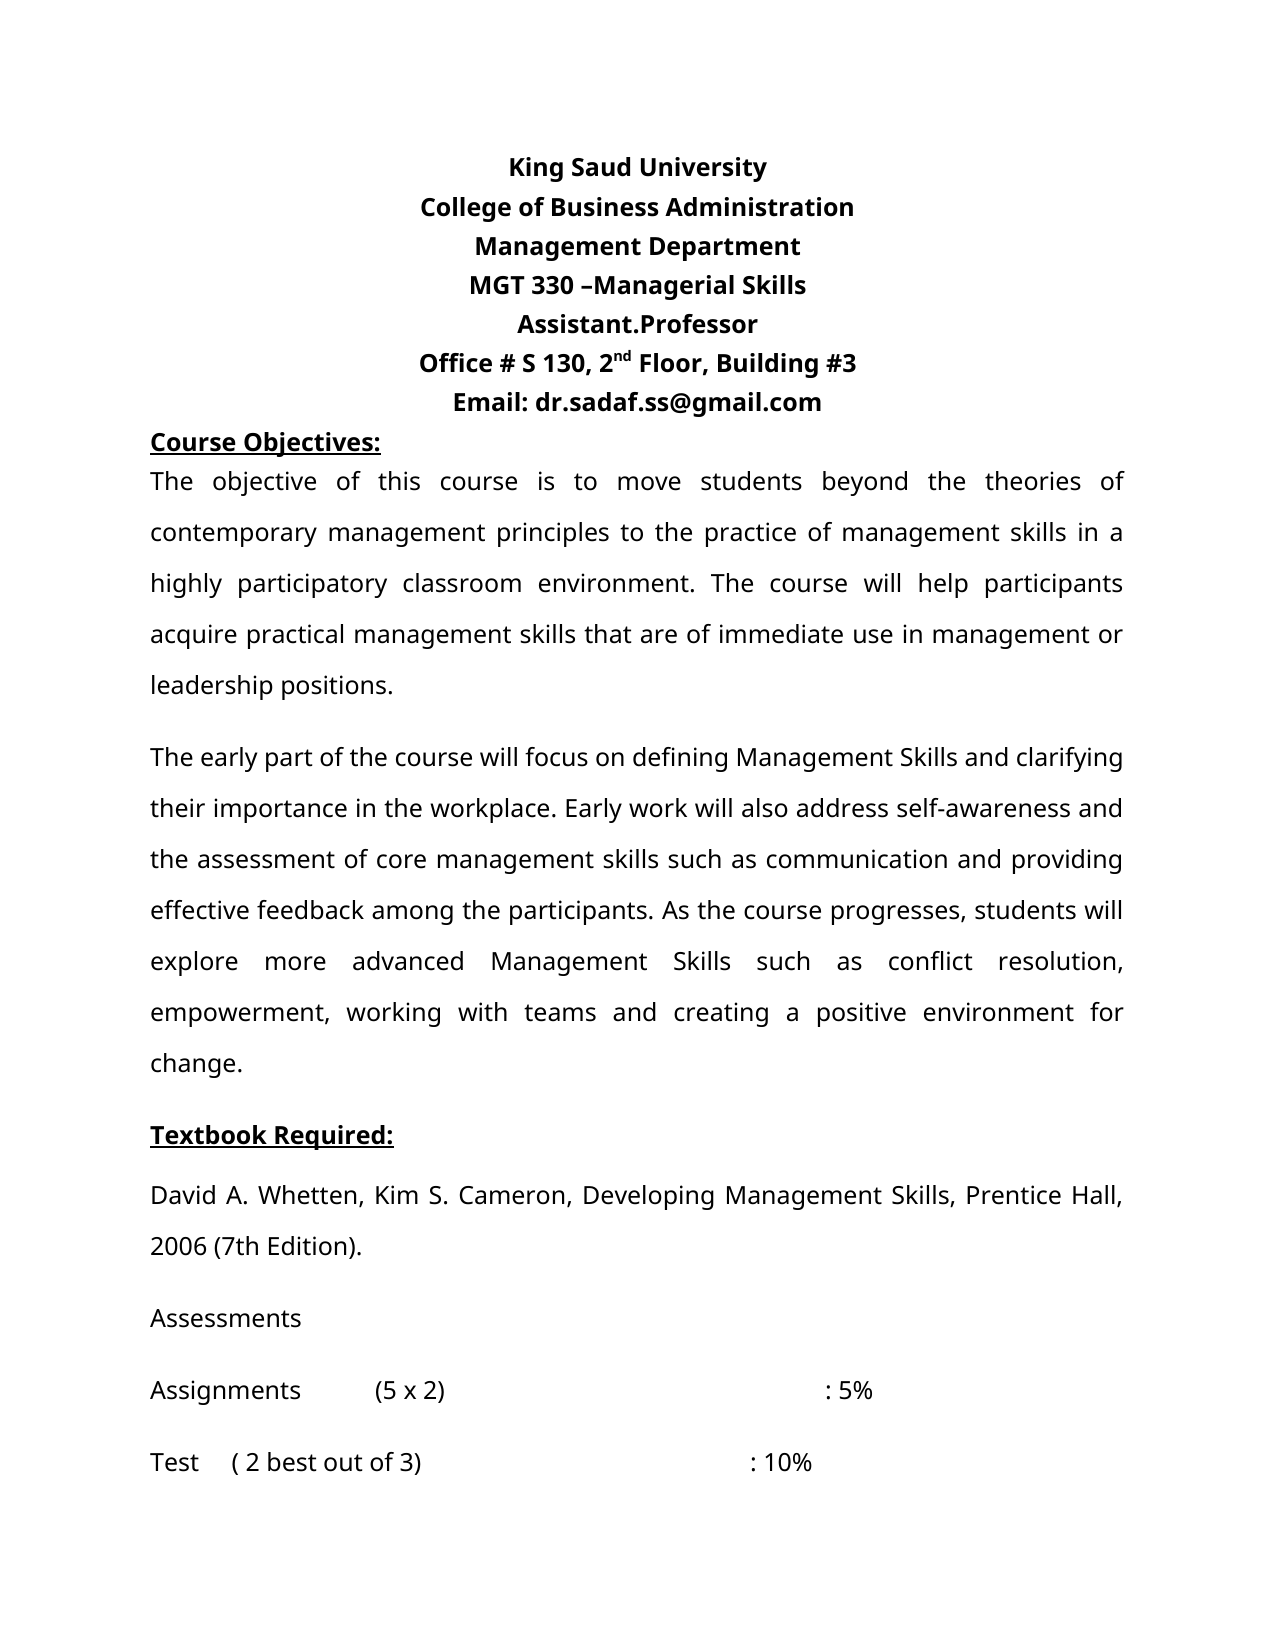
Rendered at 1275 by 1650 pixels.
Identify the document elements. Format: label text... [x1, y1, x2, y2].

text Office # S 130, 2nd Floor, Building #3 [150, 346, 1125, 380]
text Assessments [150, 1300, 1125, 1334]
text Test ( 2 best out of 3) : 10% [150, 1444, 1125, 1478]
text The early part of the course will focus on defining Management Skills and clarifying their importance in the workplace. Early work will also address self-awareness and the assessment of core management skills such as communication and providing effective feedback among the participants. As the course progresses, students will explore more advanced Management Skills such as conflict resolution, empowerment, working with teams and creating a positive environment for change. [150, 739, 1125, 1080]
text Textbook Required: [150, 1117, 1125, 1152]
text King Saud University [150, 150, 1125, 184]
text College of Business Administration [150, 189, 1125, 223]
text Assignments (5 x 2) : 5% [150, 1372, 1125, 1406]
text Management Department [150, 228, 1125, 262]
text Email: dr.sadaf.ss@gmail.com [150, 385, 1125, 419]
text Course Objectives: [150, 424, 1125, 458]
text MGT 330 –Managerial Skills [150, 267, 1125, 302]
text The objective of this course is to move students beyond the theories of contemporary management principles to the practice of management skills in a highly participatory classroom environment. The course will help participants acquire practical management skills that are of immediate use in management or leadership positions. [150, 463, 1125, 702]
text David A. Whetten, Kim S. Cameron, Developing Management Skills, Prentice Hall, 2006 (7th Edition). [150, 1177, 1125, 1263]
text Assistant.Professor [150, 307, 1125, 341]
